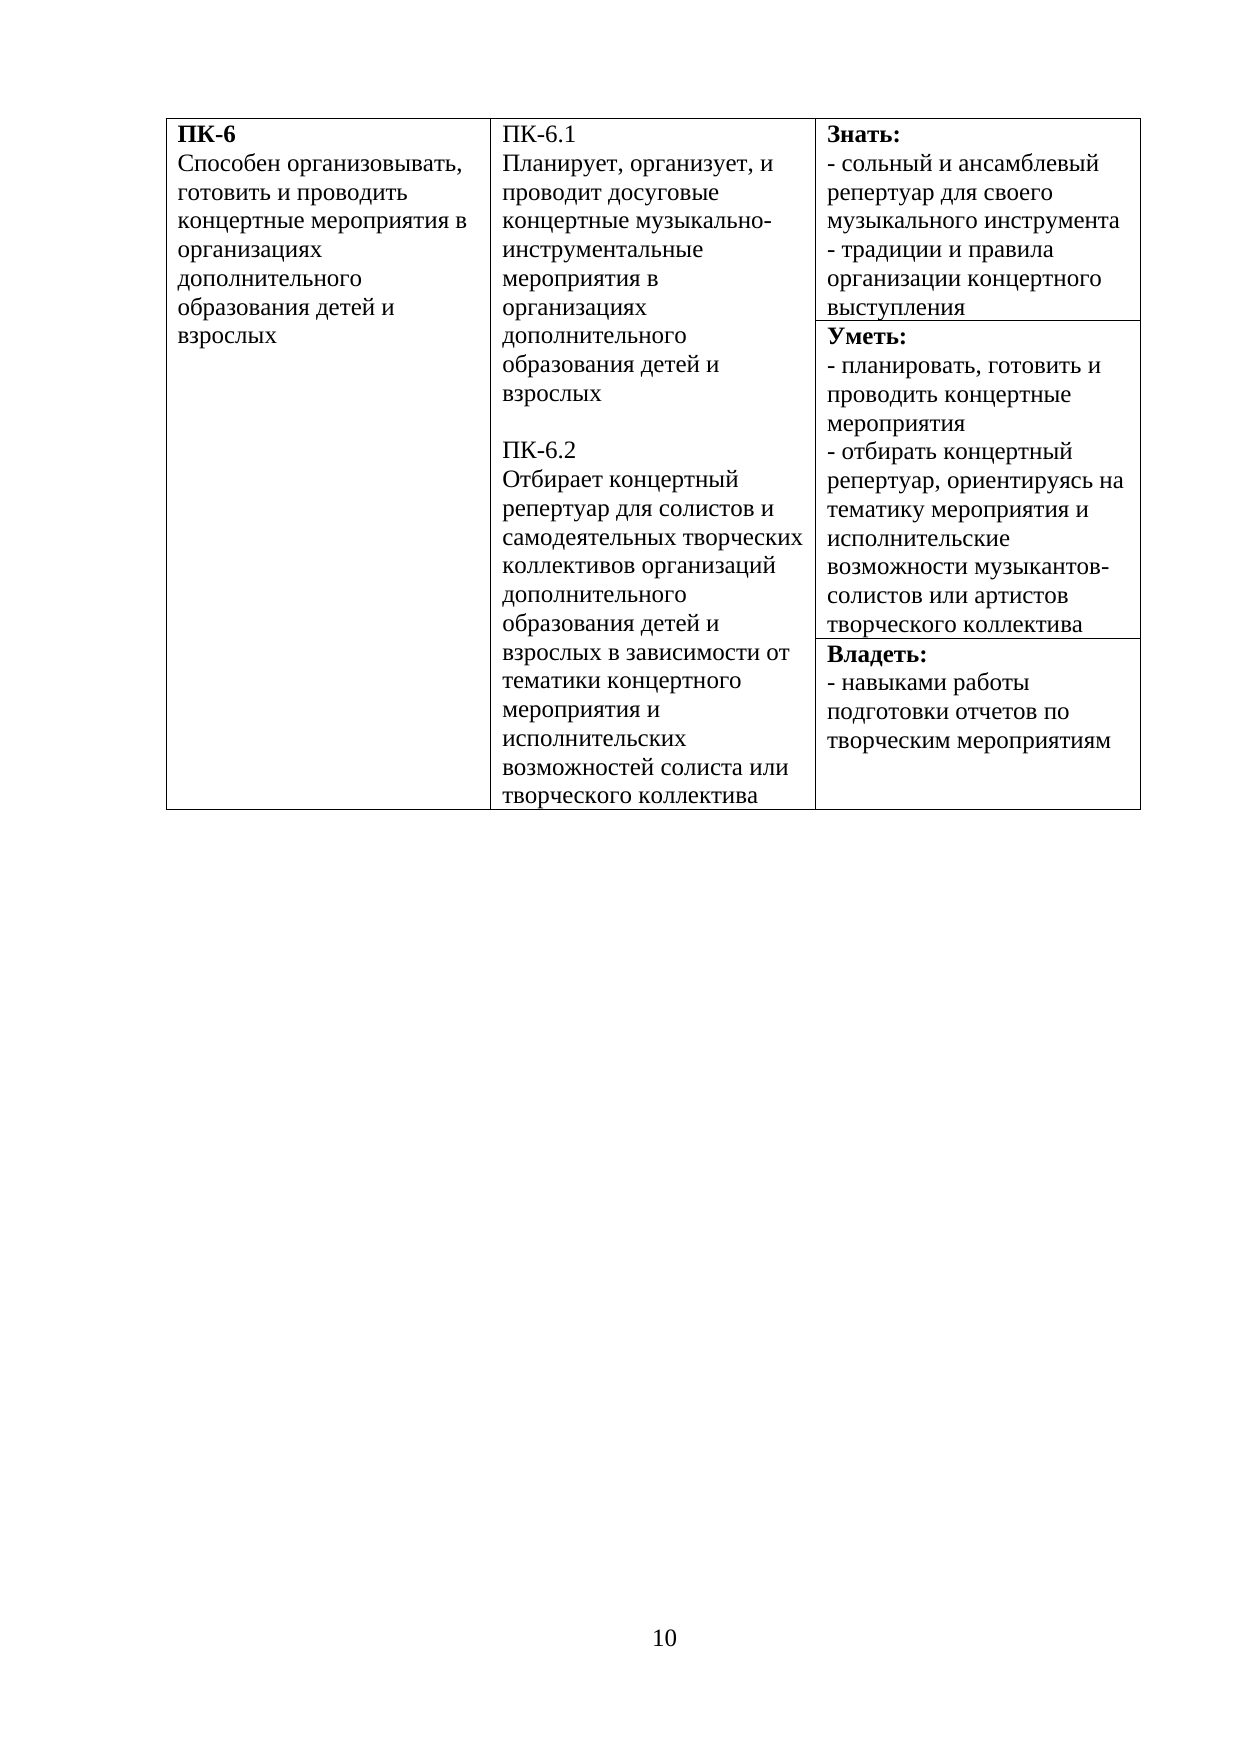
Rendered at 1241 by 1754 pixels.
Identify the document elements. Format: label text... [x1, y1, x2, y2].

table_cell ПК-6.1 Планирует, организует, и проводит досуговые концертные музыкально-инструментальные мероприятия в организациях дополнительного образования детей и взрослых ПК-6.2 Отбирает концертный репертуар для солистов и самодеятельных творческих коллективов организаций дополнительного образования детей и взрослых в зависимости от тематики концертного мероприятия и исполнительских возможностей солиста или творческого коллектива [491, 119, 815, 809]
table_cell Знать: - сольный и ансамблевый репертуар для своего музыкального инструмента - традиции и правила организации концертного выступления [816, 119, 1140, 320]
table_cell ПК-6 Способен организовывать, готовить и проводить концертные мероприятия в организациях дополнительного образования детей и взрослых [167, 119, 490, 809]
table_cell Уметь: - планировать, готовить и проводить концертные мероприятия - отбирать концертный репертуар, ориентируясь на тематику мероприятия и исполнительские возможности музыкантов-солистов или артистов творческого коллектива [816, 321, 1140, 638]
table_cell Владеть: - навыками работы подготовки отчетов по творческим мероприятиям [816, 639, 1140, 809]
